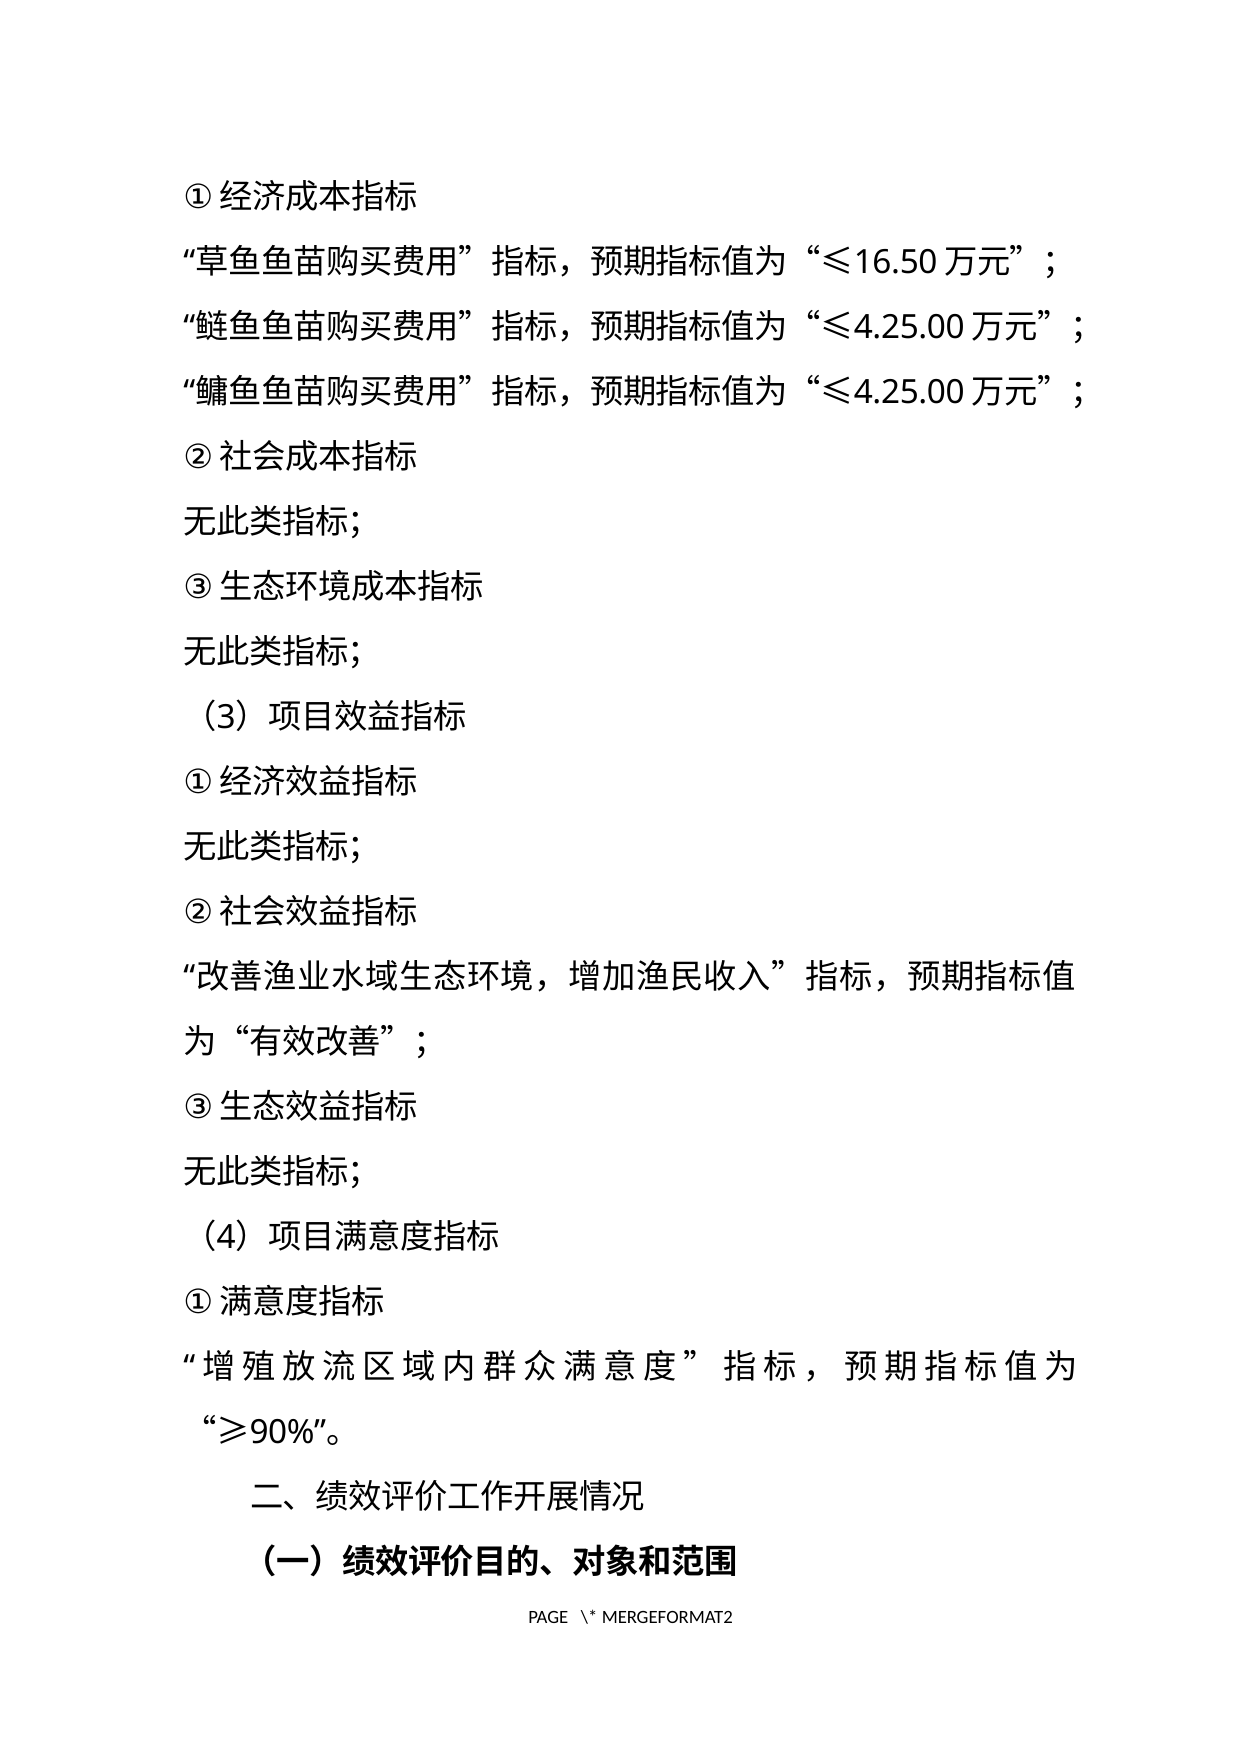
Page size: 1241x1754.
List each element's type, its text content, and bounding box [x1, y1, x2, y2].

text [183, 162, 1078, 1462]
text 二、绩效评价工作开展情况 [183, 1462, 1078, 1527]
text （一）绩效评价目的、对象和范围 [183, 1527, 1078, 1592]
